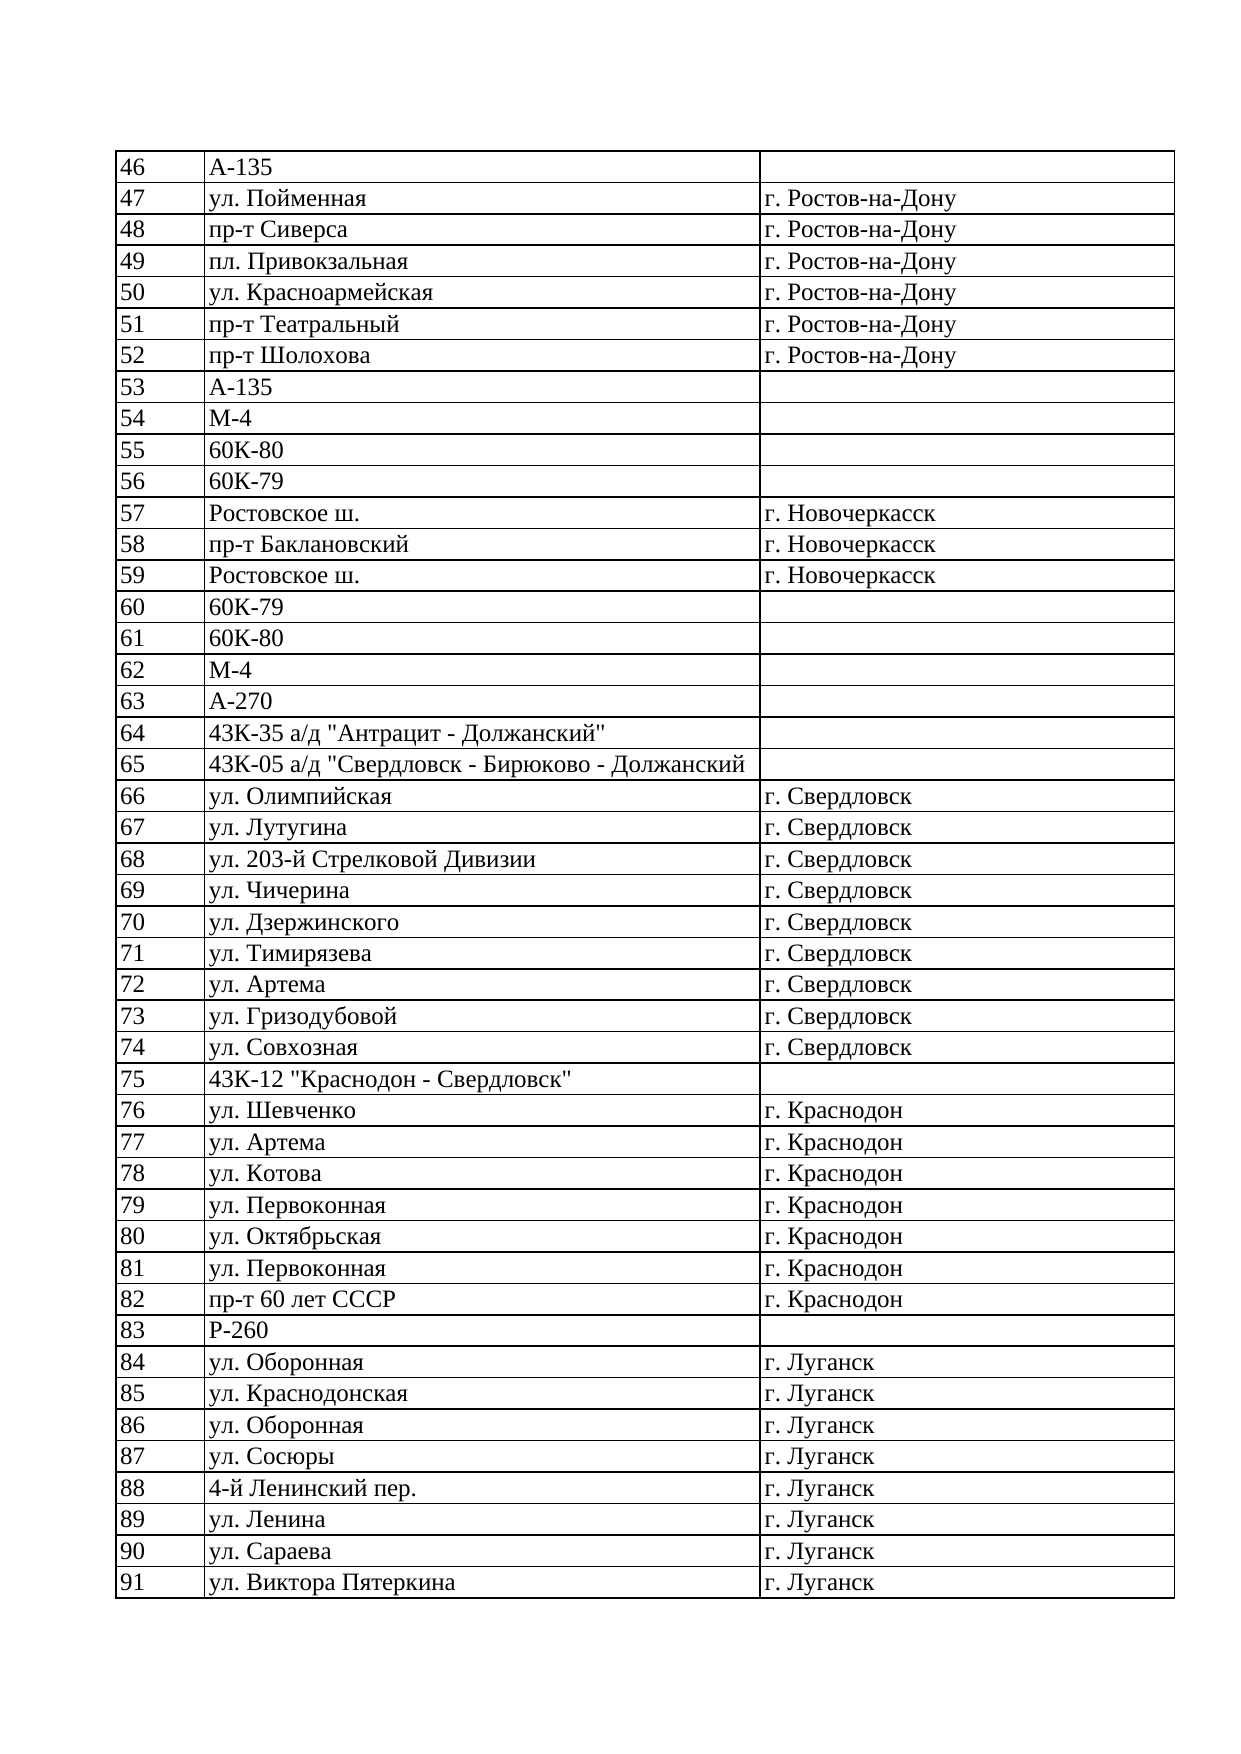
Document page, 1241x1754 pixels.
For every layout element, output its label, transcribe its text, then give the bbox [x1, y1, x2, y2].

table_cell ул. Тимирязева [205, 938, 759, 968]
table_cell 87 [117, 1441, 204, 1471]
table_cell ул. Дзержинского [205, 907, 759, 936]
table_cell [761, 1316, 1174, 1345]
table_cell г. Новочеркасск [761, 561, 1174, 590]
table_cell 60К-80 [205, 435, 759, 464]
table_cell г. Луганск [761, 1410, 1174, 1440]
table_cell [761, 466, 1174, 496]
table_cell [761, 655, 1174, 685]
table_cell М-4 [205, 655, 759, 685]
table_cell г. Свердловск [761, 844, 1174, 873]
table_cell г. Свердловск [761, 907, 1174, 936]
table_cell 65 [117, 749, 204, 779]
table_cell ул. Артема [205, 1127, 759, 1157]
table_cell ул. Котова [205, 1158, 759, 1188]
table_cell 78 [117, 1158, 204, 1188]
table_cell [761, 686, 1174, 716]
table_cell пл. Привокзальная [205, 246, 759, 276]
table_cell г. Краснодон [761, 1127, 1174, 1157]
table_cell г. Ростов-на-Дону [761, 309, 1174, 339]
table_cell ул. Пойменная [205, 183, 759, 213]
table_cell пр-т Шолохова [205, 340, 759, 370]
table_cell 88 [117, 1473, 204, 1503]
table_cell 51 [117, 309, 204, 339]
table_cell [761, 592, 1174, 622]
table_cell 89 [117, 1504, 204, 1534]
table_cell [761, 718, 1174, 748]
table_cell г. Ростов-на-Дону [761, 340, 1174, 370]
table_cell 43К-05 а/д "Свердловск - Бирюково - Должанский [205, 749, 759, 779]
table_cell пр-т Театральный [205, 309, 759, 339]
table_cell ул. Оборонная [205, 1347, 759, 1377]
table_cell А-135 [205, 152, 759, 181]
table_cell г. Луганск [761, 1378, 1174, 1408]
table_cell 63 [117, 686, 204, 716]
table_cell г. Свердловск [761, 875, 1174, 905]
table_cell г. Новочеркасск [761, 529, 1174, 559]
table_cell 80 [117, 1221, 204, 1251]
table_cell г. Свердловск [761, 1032, 1174, 1062]
table_cell ул. Совхозная [205, 1032, 759, 1062]
table_cell [761, 1064, 1174, 1094]
table_cell г. Луганск [761, 1504, 1174, 1534]
table_cell 91 [117, 1567, 204, 1597]
table_cell 48 [117, 215, 204, 244]
table_cell 77 [117, 1127, 204, 1157]
table_cell 79 [117, 1190, 204, 1219]
table_cell ул. Краснодонская [205, 1378, 759, 1408]
table_cell г. Краснодон [761, 1253, 1174, 1282]
table_cell 64 [117, 718, 204, 748]
table_cell ул. Шевченко [205, 1095, 759, 1125]
table_cell А-270 [205, 686, 759, 716]
table_cell 62 [117, 655, 204, 685]
table_cell г. Ростов-на-Дону [761, 246, 1174, 276]
table_cell 84 [117, 1347, 204, 1377]
table_cell г. Краснодон [761, 1221, 1174, 1251]
table_cell 43К-12 "Краснодон - Свердловск" [205, 1064, 759, 1094]
table_cell [761, 403, 1174, 433]
table_cell 47 [117, 183, 204, 213]
table_cell ул. Виктора Пятеркина [205, 1567, 759, 1597]
table_cell г. Краснодон [761, 1190, 1174, 1219]
table_cell Ростовское ш. [205, 498, 759, 527]
table_cell 90 [117, 1536, 204, 1566]
table_cell 83 [117, 1316, 204, 1345]
table_cell 71 [117, 938, 204, 968]
table_cell 69 [117, 875, 204, 905]
table_cell 74 [117, 1032, 204, 1062]
table_cell г. Луганск [761, 1441, 1174, 1471]
table_cell г. Луганск [761, 1536, 1174, 1566]
table_cell пр-т Сиверса [205, 215, 759, 244]
table_cell ул. Сосюры [205, 1441, 759, 1471]
table_cell 4-й Ленинский пер. [205, 1473, 759, 1503]
table_cell 70 [117, 907, 204, 936]
table_cell Ростовское ш. [205, 561, 759, 590]
table_cell г. Новочеркасск [761, 498, 1174, 527]
table_cell г. Ростов-на-Дону [761, 183, 1174, 213]
table_cell А-135 [205, 372, 759, 402]
table_cell г. Краснодон [761, 1284, 1174, 1314]
table_cell г. Свердловск [761, 781, 1174, 811]
table_cell 46 [117, 152, 204, 181]
table_cell 55 [117, 435, 204, 464]
table_cell 57 [117, 498, 204, 527]
table_cell ул. Гризодубовой [205, 1001, 759, 1031]
table_cell ул. Первоконная [205, 1253, 759, 1282]
table_cell г. Свердловск [761, 970, 1174, 999]
table_cell 73 [117, 1001, 204, 1031]
table_cell г. Ростов-на-Дону [761, 277, 1174, 307]
table_cell ул. Красноармейская [205, 277, 759, 307]
table_cell г. Свердловск [761, 1001, 1174, 1031]
table_cell [761, 749, 1174, 779]
table_cell [761, 623, 1174, 653]
table_cell 61 [117, 623, 204, 653]
table_cell М-4 [205, 403, 759, 433]
table_cell ул. 203-й Стрелковой Дивизии [205, 844, 759, 873]
table_cell 56 [117, 466, 204, 496]
table_cell г. Свердловск [761, 812, 1174, 842]
table_cell 66 [117, 781, 204, 811]
table_cell 81 [117, 1253, 204, 1282]
table_cell ул. Олимпийская [205, 781, 759, 811]
table_cell 82 [117, 1284, 204, 1314]
table_cell г. Краснодон [761, 1095, 1174, 1125]
table_cell ул. Артема [205, 970, 759, 999]
table_cell 85 [117, 1378, 204, 1408]
table_cell [761, 435, 1174, 464]
table_cell пр-т 60 лет СССР [205, 1284, 759, 1314]
table_cell г. Свердловск [761, 938, 1174, 968]
table_cell 49 [117, 246, 204, 276]
table_cell 52 [117, 340, 204, 370]
table_cell 43К-35 а/д "Антрацит - Должанский" [205, 718, 759, 748]
table_cell г. Ростов-на-Дону [761, 215, 1174, 244]
table_cell ул. Чичерина [205, 875, 759, 905]
table_cell 86 [117, 1410, 204, 1440]
table_cell [761, 152, 1174, 181]
table_cell 53 [117, 372, 204, 402]
table_cell 67 [117, 812, 204, 842]
table_cell ул. Октябрьская [205, 1221, 759, 1251]
table_cell ул. Лутугина [205, 812, 759, 842]
table_cell Р-260 [205, 1316, 759, 1345]
table_cell 58 [117, 529, 204, 559]
table_cell 50 [117, 277, 204, 307]
table_cell [761, 372, 1174, 402]
table_cell 60К-79 [205, 592, 759, 622]
table_cell г. Краснодон [761, 1158, 1174, 1188]
table_cell 68 [117, 844, 204, 873]
table_cell 59 [117, 561, 204, 590]
table_cell 54 [117, 403, 204, 433]
table_cell 60 [117, 592, 204, 622]
table_cell ул. Оборонная [205, 1410, 759, 1440]
table_cell 60К-79 [205, 466, 759, 496]
table_cell 60К-80 [205, 623, 759, 653]
table_cell ул. Первоконная [205, 1190, 759, 1219]
table_cell 76 [117, 1095, 204, 1125]
table_cell ул. Ленина [205, 1504, 759, 1534]
table_cell ул. Сараева [205, 1536, 759, 1566]
table_cell 75 [117, 1064, 204, 1094]
table_cell пр-т Баклановский [205, 529, 759, 559]
table_cell г. Луганск [761, 1347, 1174, 1377]
table_cell 72 [117, 970, 204, 999]
table_cell г. Луганск [761, 1567, 1174, 1597]
table_cell г. Луганск [761, 1473, 1174, 1503]
